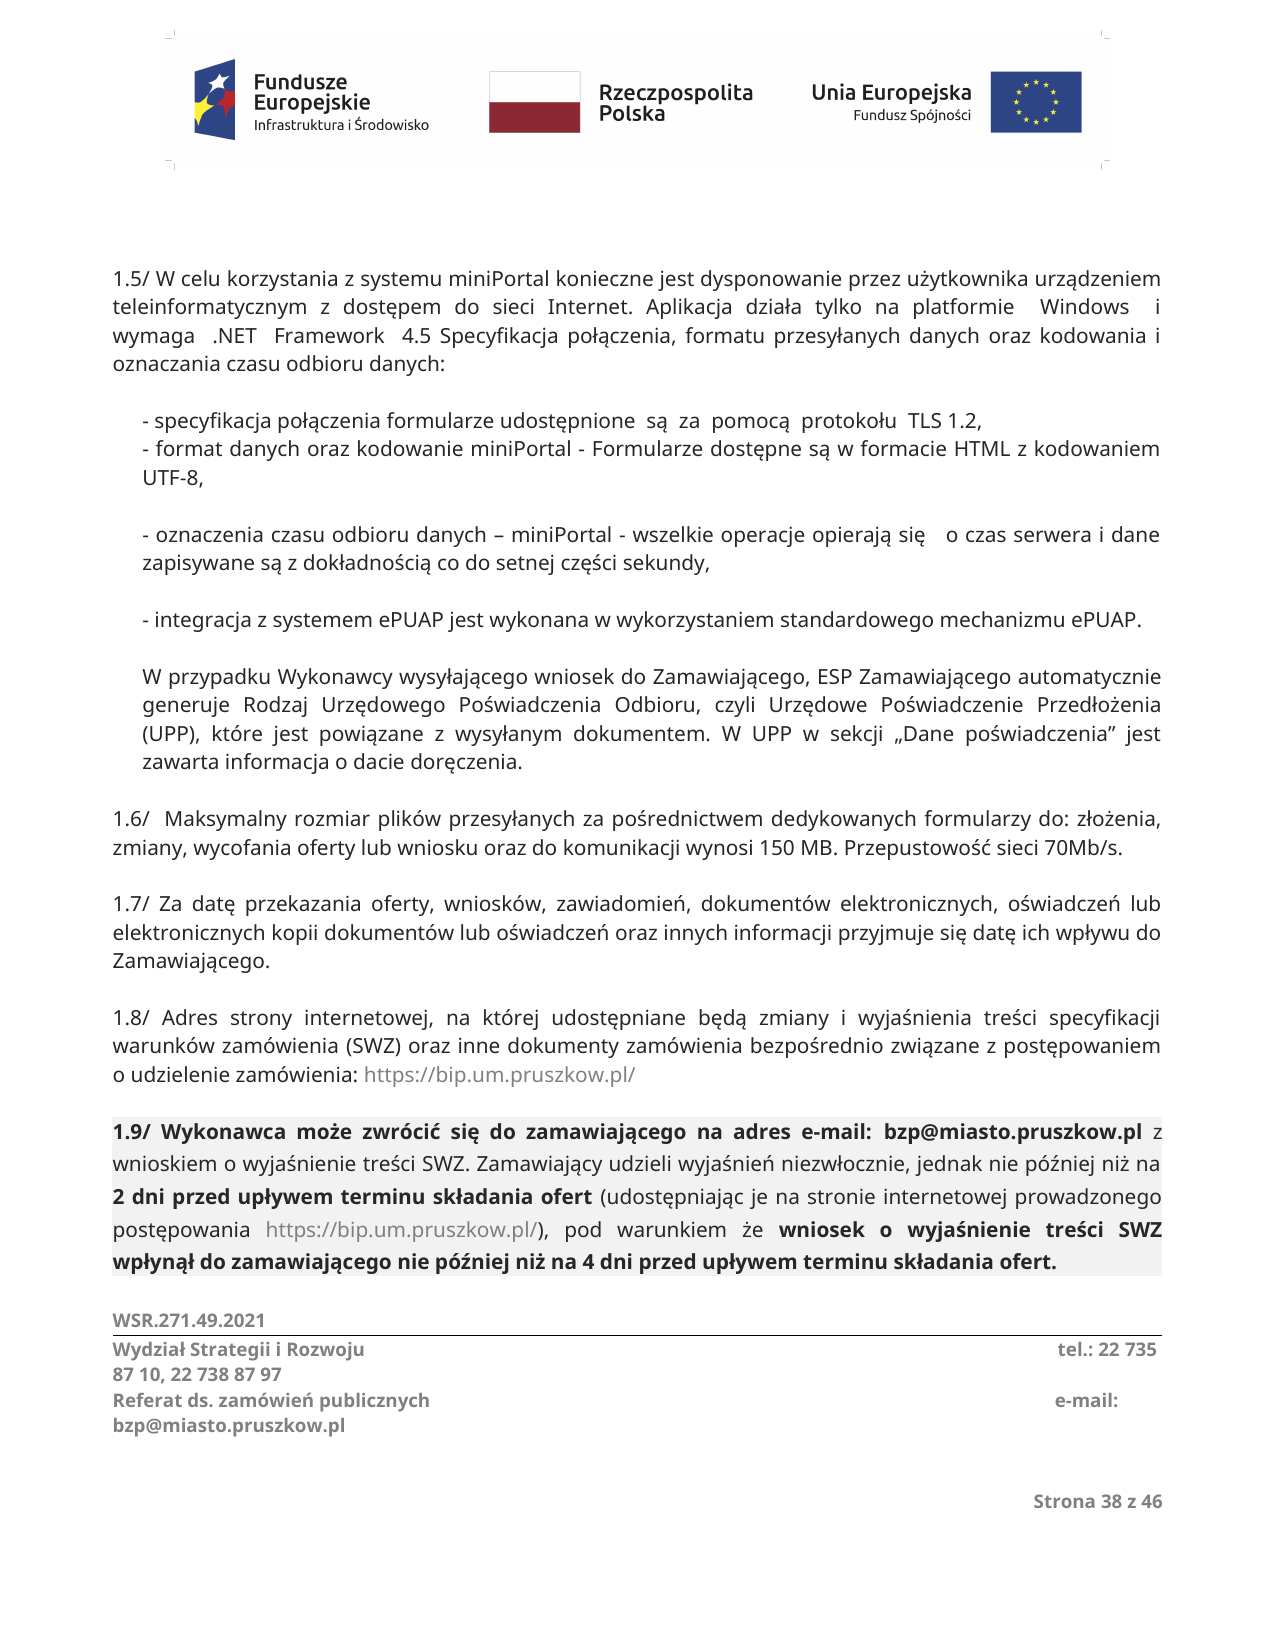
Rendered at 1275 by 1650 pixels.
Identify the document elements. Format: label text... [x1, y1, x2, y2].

picture [165, 30, 1111, 170]
text 1.5/ W celu korzystania z systemu miniPortal konieczne jest dysponowanie przez użytkownika urządzeniem teleinformatycznym z dostępem do sieci Internet. Aplikacja działa tylko na platformie Windows i wymaga .NET Framework 4.5 Specyfikacja połączenia, formatu przesyłanych danych oraz kodowania i oznaczania czasu odbioru danych: [112, 264, 1162, 378]
text W przypadku Wykonawcy wysyłającego wniosek do Zamawiającego, ESP Zamawiającego automatycznie generuje Rodzaj Urzędowego Poświadczenia Odbioru, czyli Urzędowe Poświadczenie Przedłożenia (UPP), które jest powiązane z wysyłanym dokumentem. W UPP w sekcji „Dane poświadczenia” jest zawarta informacja o dacie doręczenia. [142, 662, 1162, 776]
text - specyfikacja połączenia formularze udostępnione są za pomocą protokołu TLS 1.2, [142, 406, 1162, 434]
text 1.7/ Za datę przekazania oferty, wniosków, zawiadomień, dokumentów elektronicznych, oświadczeń lub elektronicznych kopii dokumentów lub oświadczeń oraz innych informacji przyjmuje się datę ich wpływu do Zamawiającego. [112, 889, 1162, 975]
text - integracja z systemem ePUAP jest wykonana w wykorzystaniem standardowego mechanizmu ePUAP. [142, 605, 1162, 633]
text 1.9/ Wykonawca może zwrócić się do zamawiającego na adres e-mail: bzp@miasto.pruszkow.pl z wnioskiem o wyjaśnienie treści SWZ. Zamawiający udzieli wyjaśnień niezwłocznie, jednak nie później niż na 2 dni przed upływem terminu składania ofert (udostępniając je na stronie internetowej prowadzonego postępowania https://bip.um.pruszkow.pl/), pod warunkiem że wniosek o wyjaśnienie treści SWZ wpłynął do zamawiającego nie później niż na 4 dni przed upływem terminu składania ofert. [112, 1117, 1162, 1276]
text 1.8/ Adres strony internetowej, na której udostępniane będą zmiany i wyjaśnienia treści specyfikacji warunków zamówienia (SWZ) oraz inne dokumenty zamówienia bezpośrednio związane z postępowaniem o udzielenie zamówienia: https://bip.um.pruszkow.pl/ [112, 1003, 1162, 1088]
text 1.6/ Maksymalny rozmiar plików przesyłanych za pośrednictwem dedykowanych formularzy do: złożenia, zmiany, wycofania oferty lub wniosku oraz do komunikacji wynosi 150 MB. Przepustowość sieci 70Mb/s. [112, 804, 1162, 861]
text - oznaczenia czasu odbioru danych – miniPortal - wszelkie operacje opierają się o czas serwera i dane zapisywane są z dokładnością co do setnej części sekundy, [142, 520, 1162, 577]
text - format danych oraz kodowanie miniPortal - Formularze dostępne są w formacie HTML z kodowaniem UTF-8, [142, 434, 1162, 491]
